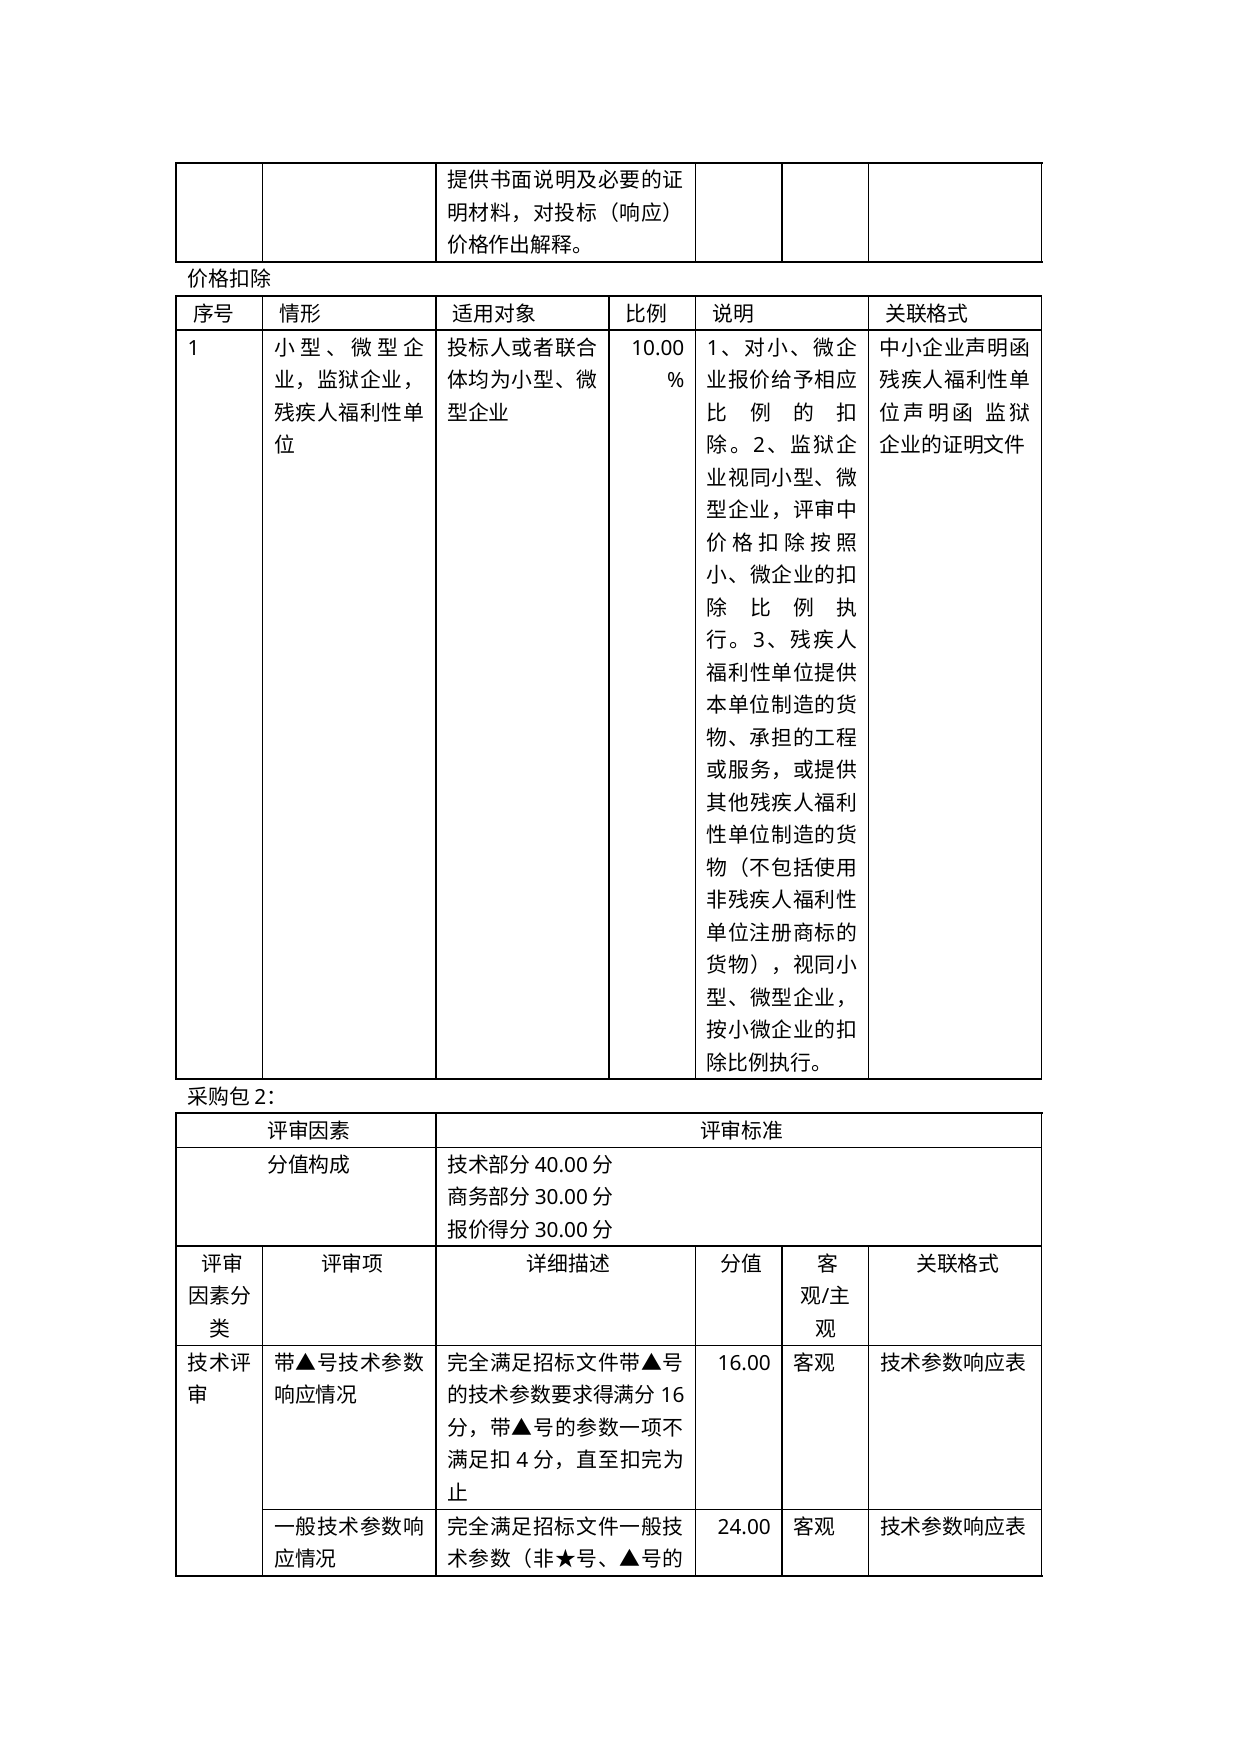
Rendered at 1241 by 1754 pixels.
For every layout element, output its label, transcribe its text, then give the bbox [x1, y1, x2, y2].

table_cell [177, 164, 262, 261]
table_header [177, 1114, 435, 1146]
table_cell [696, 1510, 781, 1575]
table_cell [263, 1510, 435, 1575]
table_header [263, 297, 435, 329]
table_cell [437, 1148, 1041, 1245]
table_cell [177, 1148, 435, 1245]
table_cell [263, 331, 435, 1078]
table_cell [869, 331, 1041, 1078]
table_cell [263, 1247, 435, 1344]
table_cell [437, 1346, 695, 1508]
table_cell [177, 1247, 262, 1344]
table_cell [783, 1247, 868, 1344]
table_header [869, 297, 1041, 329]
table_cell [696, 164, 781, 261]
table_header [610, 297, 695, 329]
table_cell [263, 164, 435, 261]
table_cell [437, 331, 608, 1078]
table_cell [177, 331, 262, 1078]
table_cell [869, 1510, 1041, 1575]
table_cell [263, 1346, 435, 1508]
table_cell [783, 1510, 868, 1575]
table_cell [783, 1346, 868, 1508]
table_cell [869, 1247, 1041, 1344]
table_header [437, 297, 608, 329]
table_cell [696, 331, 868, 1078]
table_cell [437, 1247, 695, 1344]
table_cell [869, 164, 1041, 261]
text 价格扣除 [187, 263, 1053, 295]
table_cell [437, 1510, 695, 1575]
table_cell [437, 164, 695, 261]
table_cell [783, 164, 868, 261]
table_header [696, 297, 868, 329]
text 采购包2： [187, 1080, 1053, 1112]
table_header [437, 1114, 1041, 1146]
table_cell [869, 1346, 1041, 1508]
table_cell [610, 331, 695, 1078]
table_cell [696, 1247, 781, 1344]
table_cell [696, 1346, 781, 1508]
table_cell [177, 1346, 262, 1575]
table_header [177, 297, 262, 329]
